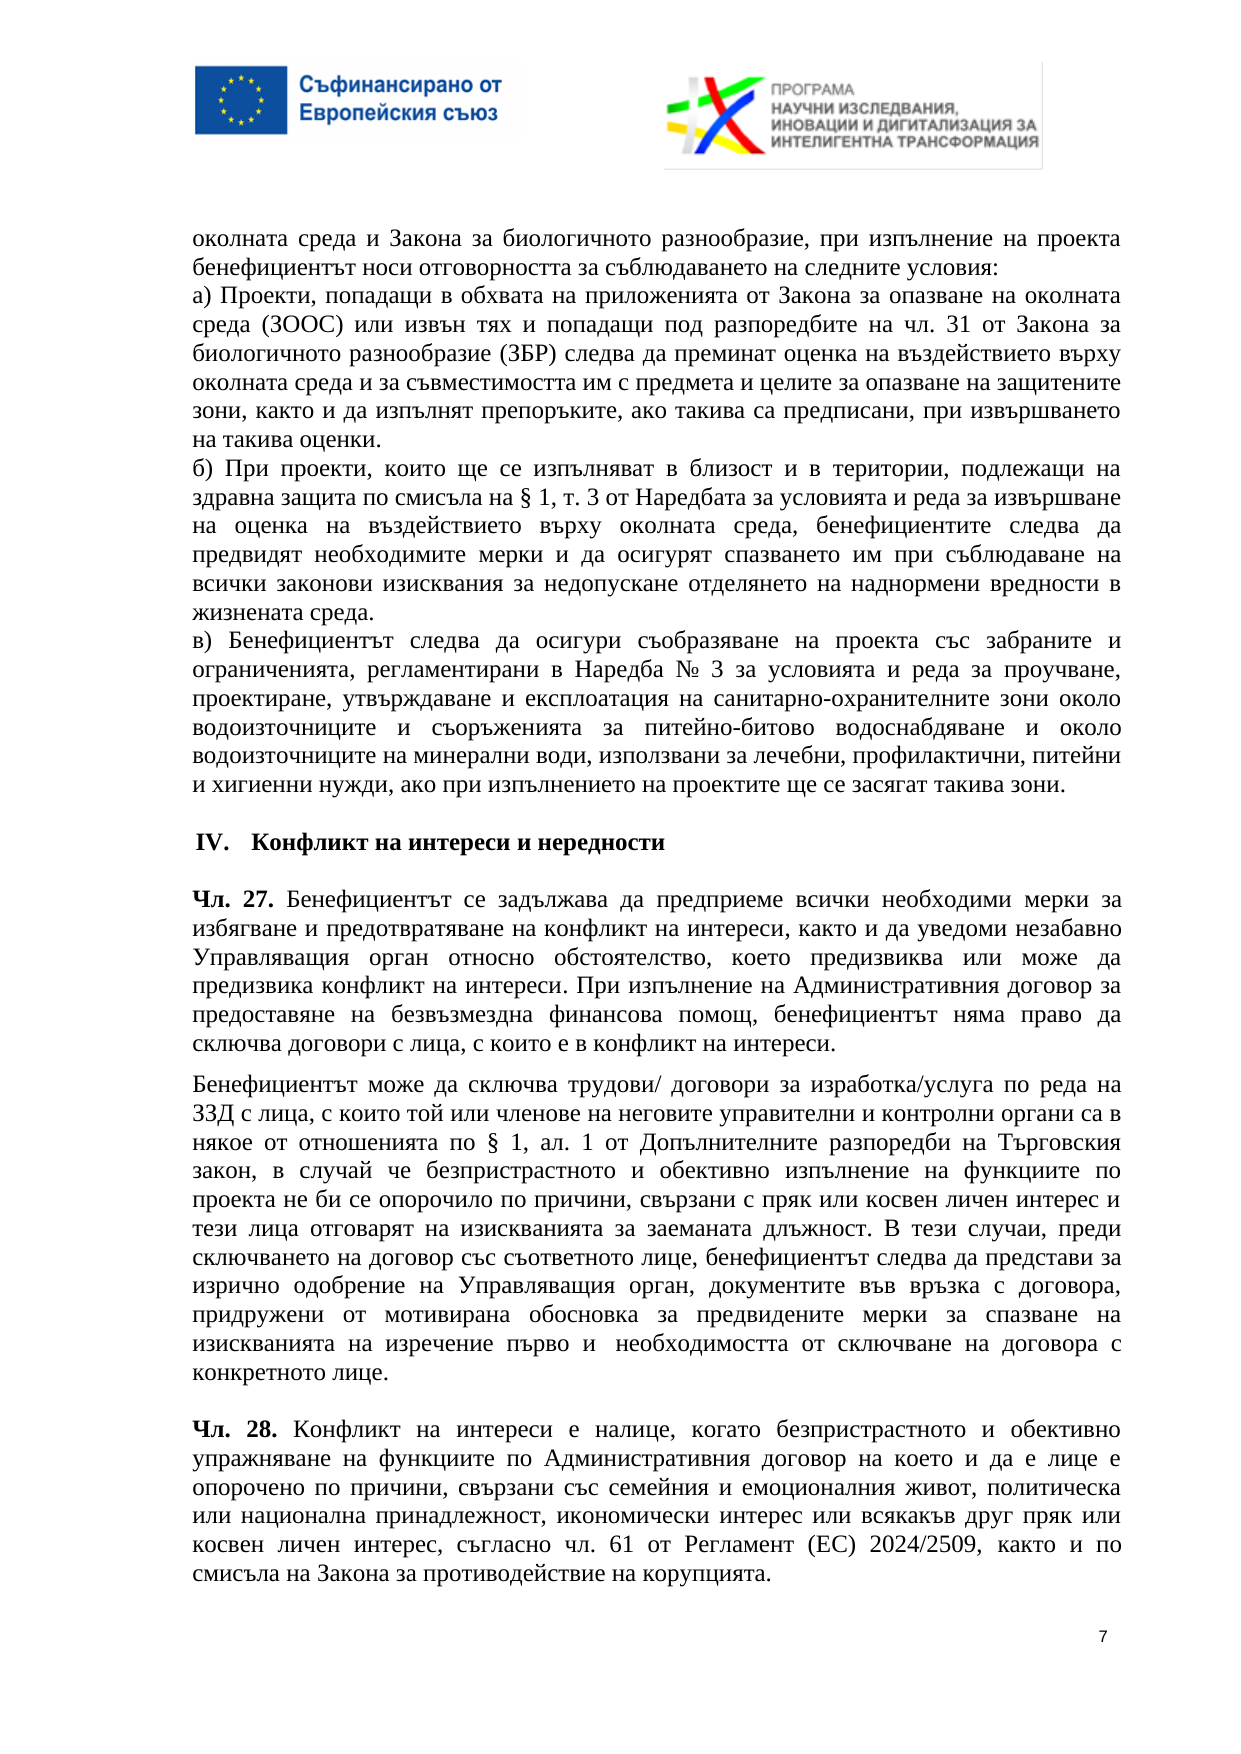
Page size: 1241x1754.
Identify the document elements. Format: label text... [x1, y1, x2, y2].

list Чл. 27. Бенефициентът се задължава да предприеме всички необходими мерки за избягване и предотвратяване на конфликт на интереси, както и да уведоми незабавно Управляващия орган относно обстоятелство, което предизвиква или може да предизвика конфликт на интереси. При изпълнение на Административния договор за предоставяне на безвъзмездна финансова помощ, бенефициентът няма право да сключва договори с лица, с които е в конфликт на интереси. [192, 884, 1122, 1057]
text a) Проекти, попадащи в обхвата на приложенията от Закона за опазване на околната среда (ЗООС) или извън тях и попадащи под разпоредбите на чл. 31 от Закона за биологичното разнообразие (ЗБР) следва да преминат оценка на въздействието върху околната среда и за съвместимостта им с предмета и целите за опазване на защитените зони, както и да изпълнят препоръките, ако такива са предписани, при извършването на такива оценки. [192, 280, 1122, 453]
list Конфликт на интереси и нередности [229, 827, 1122, 855]
text Чл. 28. Конфликт на интереси е налице, когато безпристрастното и обективно упражняване на функциите по Административния договор на което и да е лице е опорочено по причини, свързани със семейния и емоционалния живот, политическа или национална принадлежност, икономически интерес или всякакъв друг пряк или косвен личен интерес, съгласно чл. 61 от Регламент (ЕС) 2024/2509, както и по смисъла на Закона за противодействие на корупцията. [192, 1414, 1122, 1587]
text б) При проекти, които ще се изпълняват в близост и в територии, подлежащи на здравна защита по смисъла на § 1, т. 3 от Наредбата за условията и реда за извършване на оценка на въздействието върху околната среда, бенефициентите следва да предвидят необходимите мерки и да осигурят спазването им при съблюдаване на всички законови изисквания за недопускане отделянето на наднормени вредности в жизнената среда. [192, 453, 1122, 625]
text Бенефициентът може да сключва трудови/ договори за изработка/услуга по реда на ЗЗД с лица, с които той или членове на неговите управителни и контролни органи са в някое от отношенията по § 1, ал. 1 от Допълнителните разпоредби на Търговския закон, в случай че безпристрастното и обективно изпълнение на функциите по проекта не би се опорочило по причини, свързани с пряк или косвен личен интерес и тези лица отговарят на изискванията за заеманата длъжност. В тези случаи, преди сключването на договор със съответното лице, бенефициентът следва да представи за изрично одобрение на Управляващия орган, документите във връзка с договора, придружени от мотивирана обосновка за предвидените мерки за спазване на изискванията на изречение първо и необходимостта от сключване на договора с конкретното лице. [192, 1069, 1122, 1385]
picture [664, 62, 1044, 171]
text в) Бенефициентът следва да осигури съобразяване на проекта със забраните и ограниченията, регламентирани в Наредба № 3 за условията и реда за проучване, проектиране, утвърждаване и експлоатация на санитарно-охранителните зони около водоизточниците и съоръженията за питейно-битово водоснабдяване и около водоизточниците на минерални води, използвани за лечебни, профилактични, питейни и хигиенни нужди, ако при изпълнението на проектите ще се засягат такива зони. [192, 625, 1122, 798]
picture [192, 62, 522, 139]
